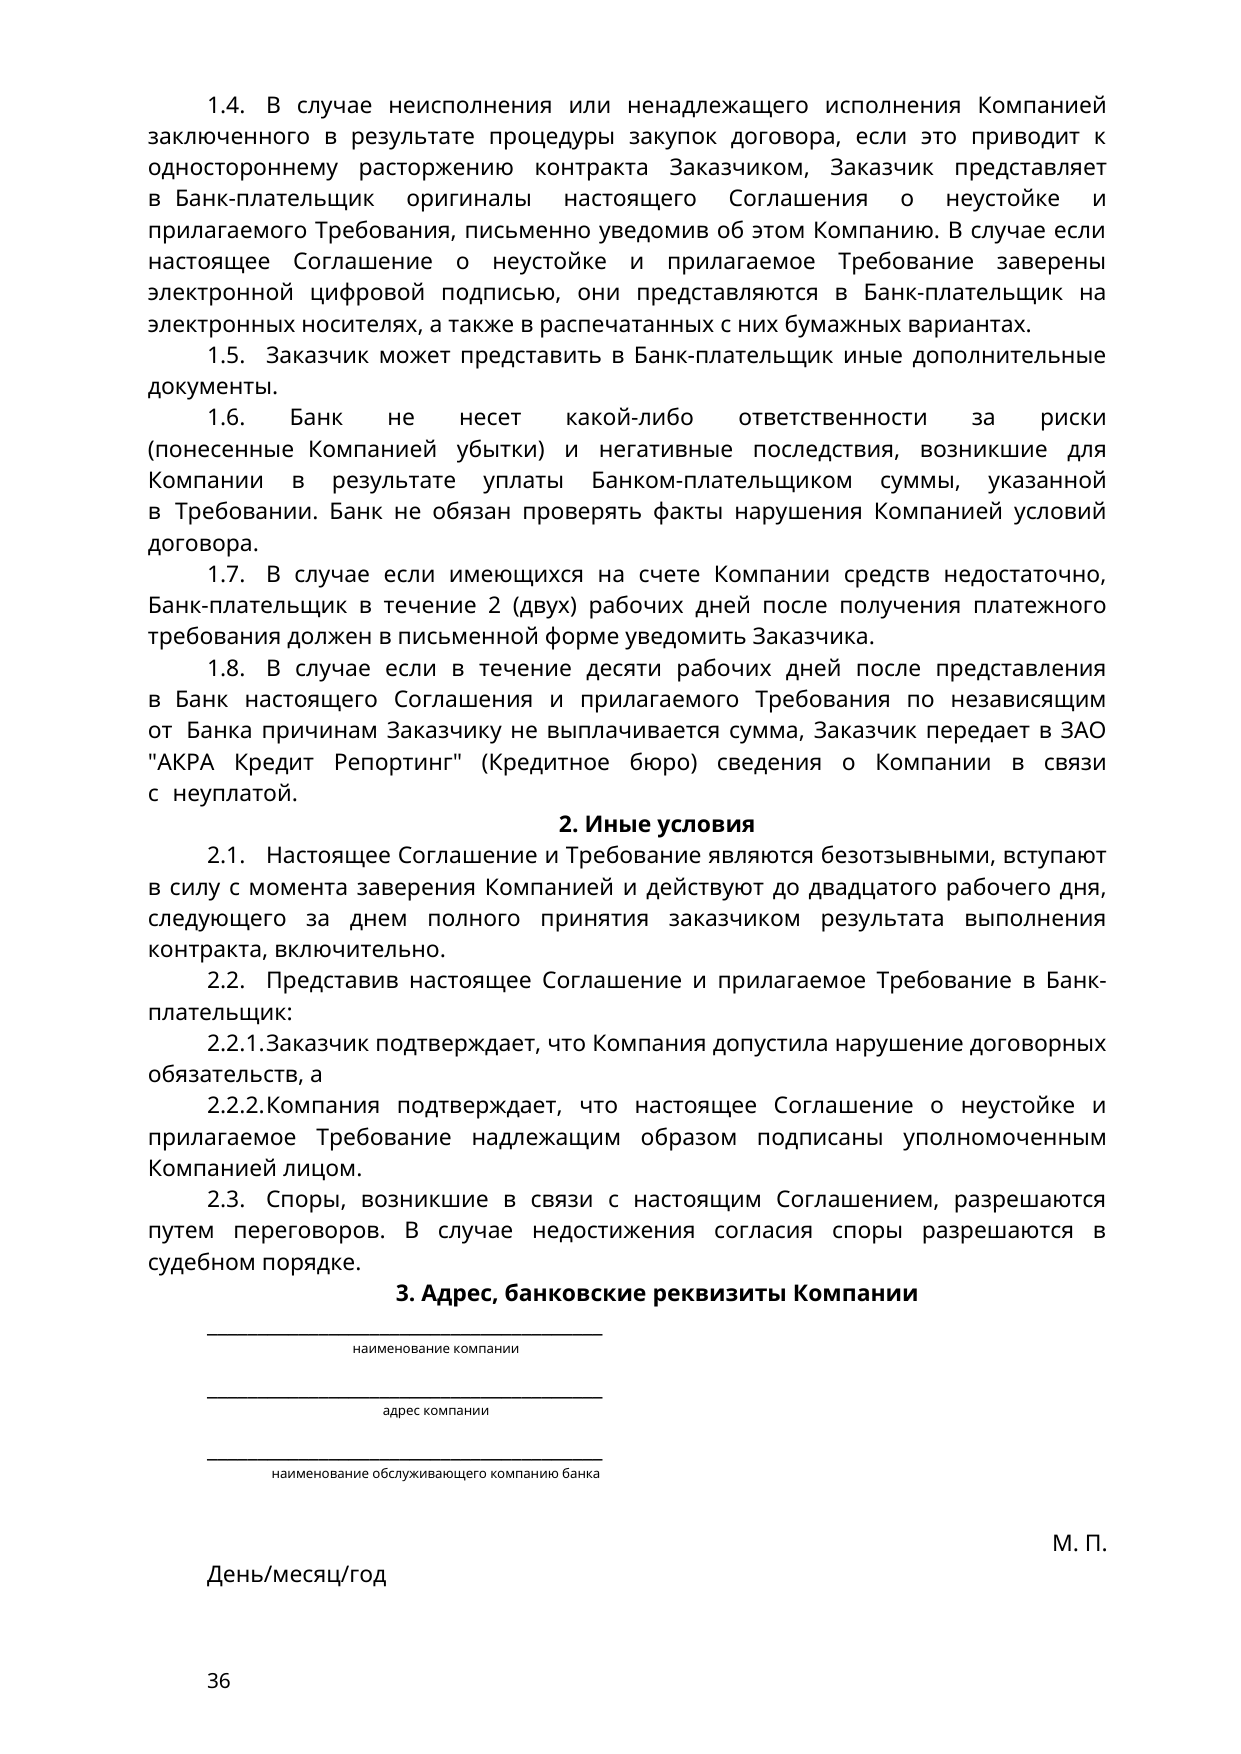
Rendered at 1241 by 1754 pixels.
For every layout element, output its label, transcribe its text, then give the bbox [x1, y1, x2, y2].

text 1.4. В случае неисполнения или ненадлежащего исполнения Компанией заключенного в результате процедуры закупок договора, если это приводит к одностороннему расторжению контракта Заказчиком, Заказчик представляет в Банк-плательщик оригиналы настоящего Соглашения о неустойке и прилагаемого Требования, письменно уведомив об этом Компанию. В случае если настоящее Соглашение о неустойке и прилагаемое Требование заверены электронной цифровой подписью, они представляются в Банк-плательщик на электронных носителях, а также в распечатанных с них бумажных вариантах. [148, 89, 1107, 339]
text наименование обслуживающего компанию банка [148, 1464, 665, 1496]
text _______________________________________ [148, 1433, 1107, 1464]
text 3. Адрес, банковские реквизиты Компании [148, 1277, 1107, 1308]
text 1.8. В случае если в течение десяти рабочих дней после представления в Банк настоящего Соглашения и прилагаемого Требования по независящим от Банка причинам Заказчику не выплачивается сумма, Заказчик передает в ЗАО "АКРА Кредит Репортинг" (Кредитное бюро) сведения о Компании в связи с неуплатой. [148, 651, 1107, 808]
text адрес компании [148, 1402, 665, 1433]
text 2.2.2. Компания подтверждает, что настоящее Соглашение о неустойке и прилагаемое Требование надлежащим образом подписаны уполномоченным Компанией лицом. [148, 1089, 1107, 1183]
text 2.2. Представив настоящее Соглашение и прилагаемое Требование в Банк-плательщик: [148, 964, 1107, 1027]
text _______________________________________ [148, 1371, 1107, 1402]
text День/месяц/год [148, 1558, 1107, 1589]
text наименование компании [148, 1339, 665, 1371]
text _______________________________________ [148, 1308, 1107, 1339]
text 2.3. Споры, возникшие в связи с настоящим Соглашением, разрешаются путем переговоров. В случае недостижения согласия споры разрешаются в судебном порядке. [148, 1183, 1107, 1277]
text М. П. [148, 1527, 1107, 1558]
text 1.7. В случае если имеющихся на счете Компании средств недостаточно, Банк-плательщик в течение 2 (двух) рабочих дней после получения платежного требования должен в письменной форме уведомить Заказчика. [148, 558, 1107, 651]
text 1.6. Банк не несет какой-либо ответственности за риски (понесенные Компанией убытки) и негативные последствия, возникшие для Компании в результате уплаты Банком-плательщиком суммы, указанной в Требовании. Банк не обязан проверять факты нарушения Компанией условий договора. [148, 401, 1107, 558]
text 2.1. Настоящее Соглашение и Требование являются безотзывными, вступают в силу с момента заверения Компанией и действуют до двадцатого рабочего дня, следующего за днем полного принятия заказчиком результата выполнения контракта, включительно. [148, 839, 1107, 964]
text 1.5. Заказчик может представить в Банк-плательщик иные дополнительные документы. [148, 339, 1107, 401]
text 2.2.1. Заказчик подтверждает, что Компания допустила нарушение договорных обязательств, а [148, 1027, 1107, 1089]
text 2. Иные условия [148, 808, 1107, 839]
